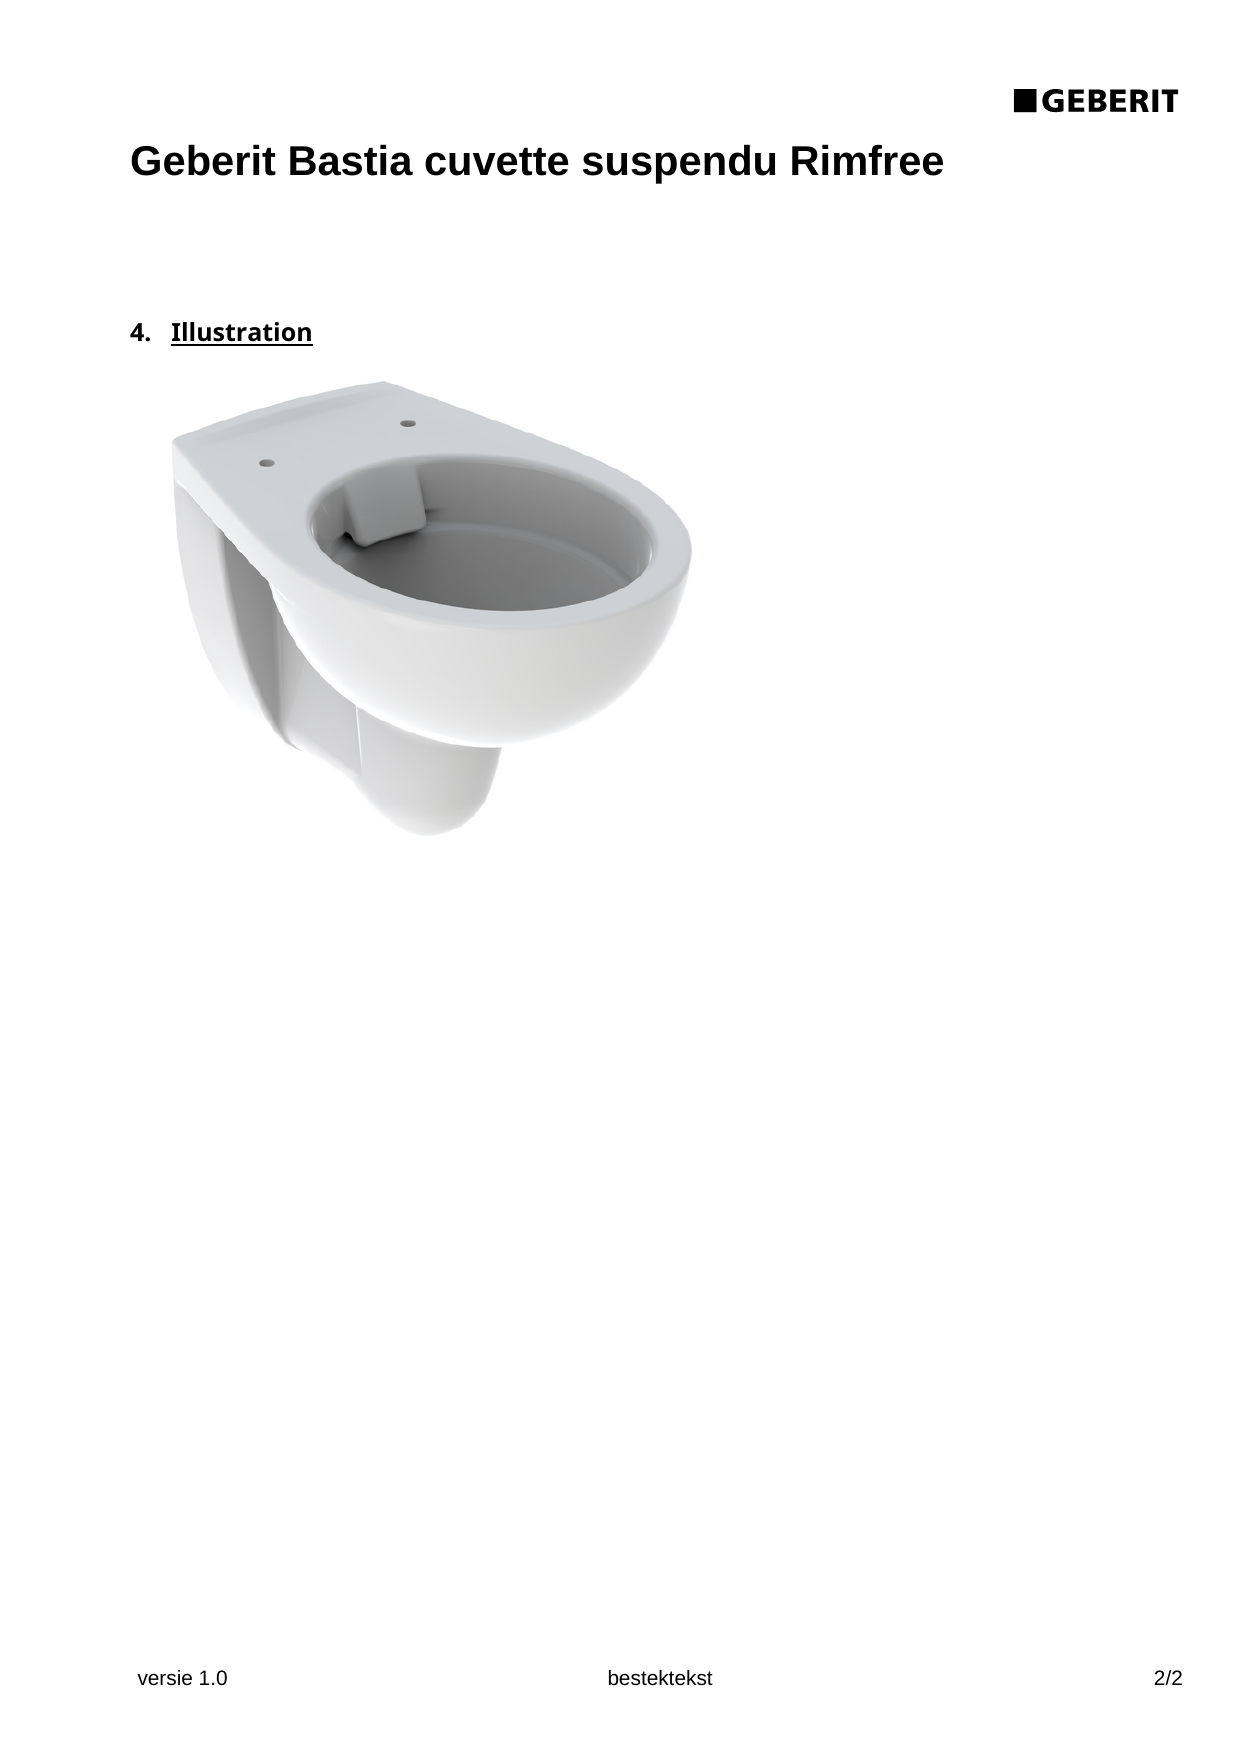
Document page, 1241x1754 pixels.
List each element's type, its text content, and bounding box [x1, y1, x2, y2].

picture [129, 374, 713, 852]
picture [1013, 88, 1179, 113]
subtitle Illustration [130, 315, 1110, 349]
